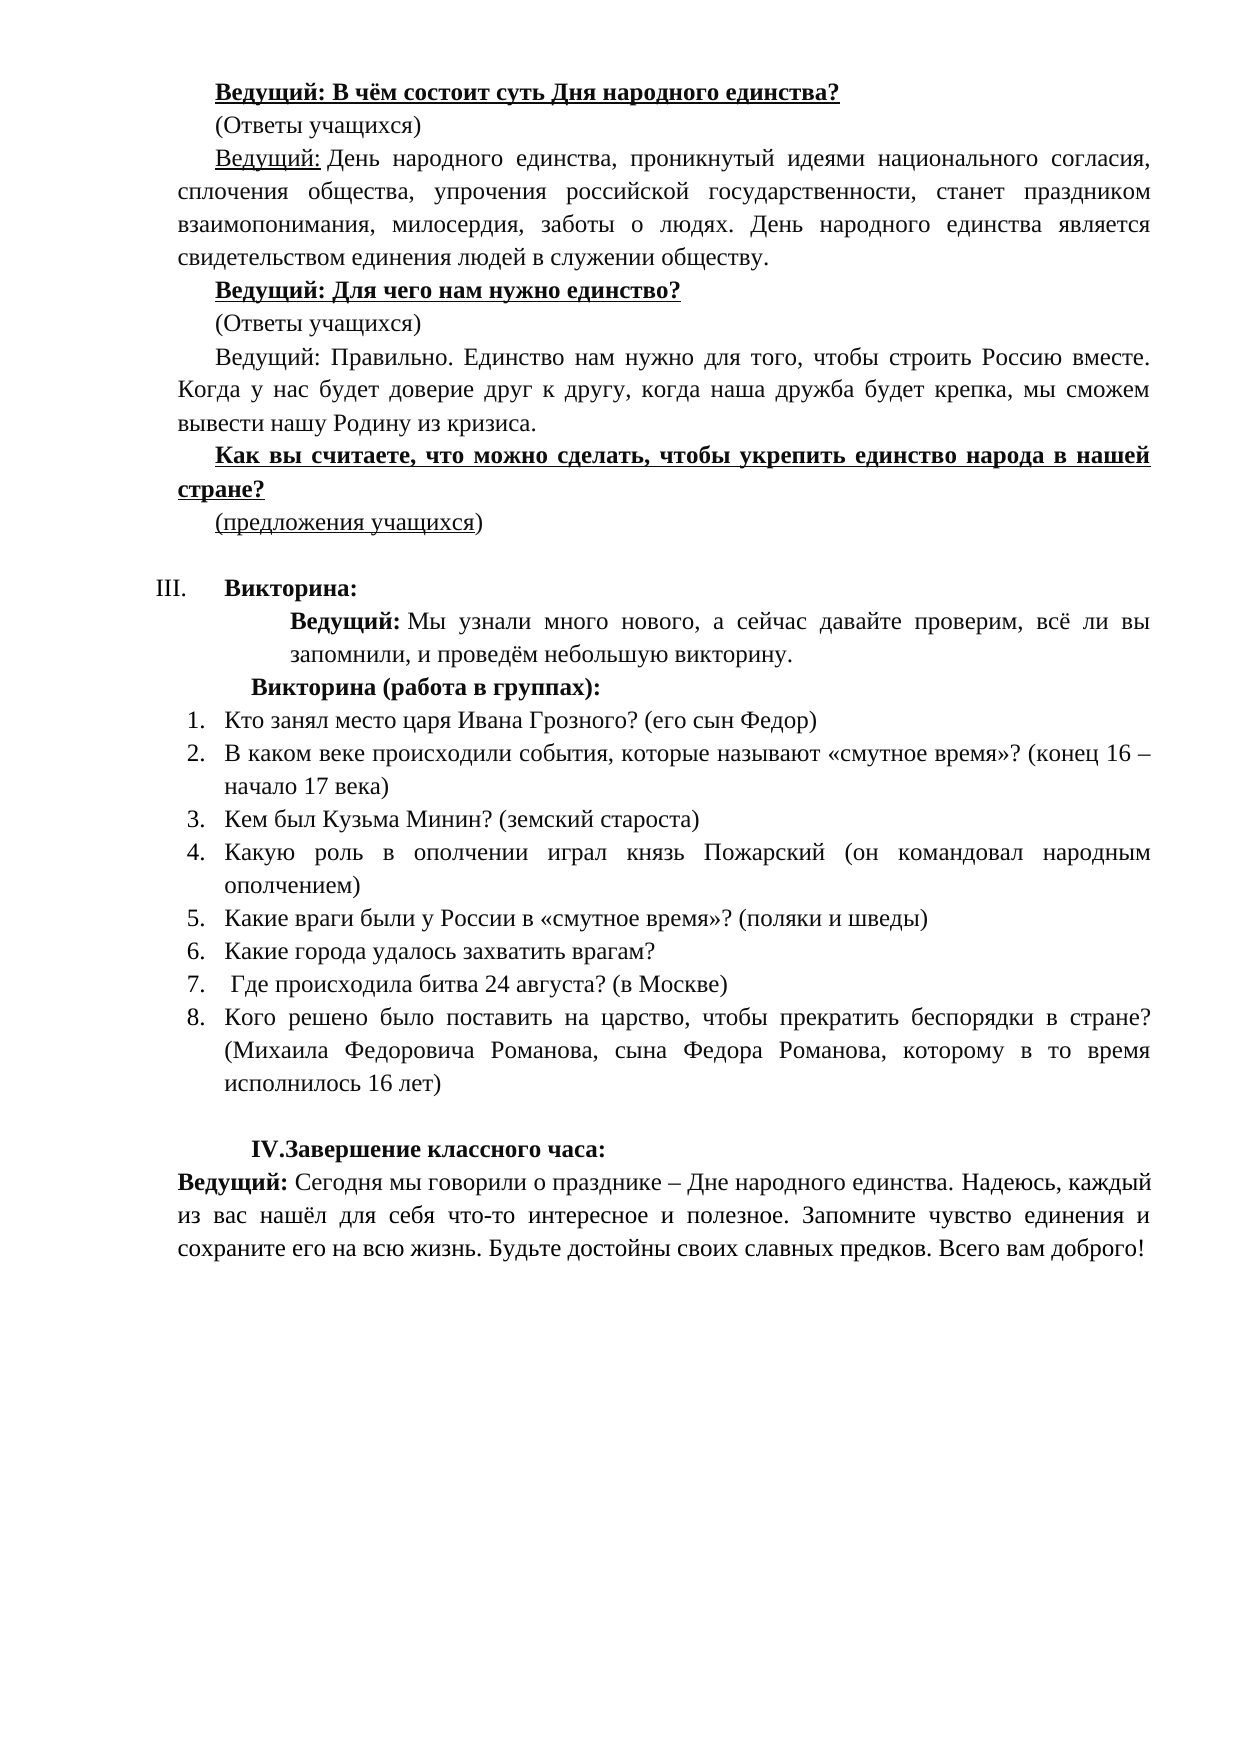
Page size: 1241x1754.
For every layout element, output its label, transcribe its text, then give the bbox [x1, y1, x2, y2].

text Ведущий: Правильно. Единство нам нужно для того, чтобы строить Россию вместе. Когда у нас будет доверие друг к другу, когда наша дружба будет крепка, мы сможем вывести нашу Родину из кризиса. [177, 342, 1152, 436]
text IV.Завершение классного часа: [177, 1134, 1152, 1163]
text Как вы считаете, что можно сделать, чтобы укрепить единство народа в нашей стране? [177, 441, 1152, 502]
list Какую роль в ополчении играл князь Пожарский (он командовал народным ополчением) [187, 837, 1152, 899]
text (Ответы учащихся) [177, 110, 1152, 139]
list Какие враги были у России в «смутное время»? (поляки и шведы) [187, 903, 1152, 932]
list Где происходила битва 24 августа? (в Москве) [187, 969, 1152, 998]
text Ведущий: Для чего нам нужно единство? [215, 276, 1152, 304]
text (предложения учащихся) [177, 507, 1152, 535]
text Ведущий: В чём состоит суть Дня народного единства? [215, 77, 1152, 106]
list Кто занял место царя Ивана Грозного? (его сын Федор) [187, 705, 1152, 733]
text Ведущий: Сегодня мы говорили о празднике – Дне народного единства. Надеюсь, каждый из вас нашёл для себя что-то интересное и полезное. Запомните чувство единения и сохраните его на всю жизнь. Будьте достойны своих славных предков. Всего вам доброго! [177, 1167, 1152, 1262]
text Викторина (работа в группах): [177, 672, 1152, 701]
list В каком веке происходили события, которые называют «смутное время»? (конец 16 – начало 17 века) [187, 738, 1152, 799]
text Ведущий: День народного единства, проникнутый идеями национального согласия, сплочения общества, упрочения российской государственности, станет праздником взаимопонимания, милосердия, заботы о людях. День народного единства является свидетельством единения людей в служении обществу. [177, 143, 1152, 271]
list Кого решено было поставить на царство, чтобы прекратить беспорядки в стране? (Михаила Федоровича Романова, сына Федора Романова, которому в то время исполнилось 16 лет) [187, 1002, 1152, 1097]
text (Ответы учащихся) [177, 308, 1152, 337]
list Какие города удалось захватить врагам? [187, 936, 1152, 965]
text Ведущий: Мы узнали много нового, а сейчас давайте проверим, всё ли вы запомнили, и проведём небольшую викторину. [290, 606, 1152, 667]
list Кем был Кузьма Минин? (земский староста) [187, 804, 1152, 833]
list Викторина: [187, 573, 1152, 601]
